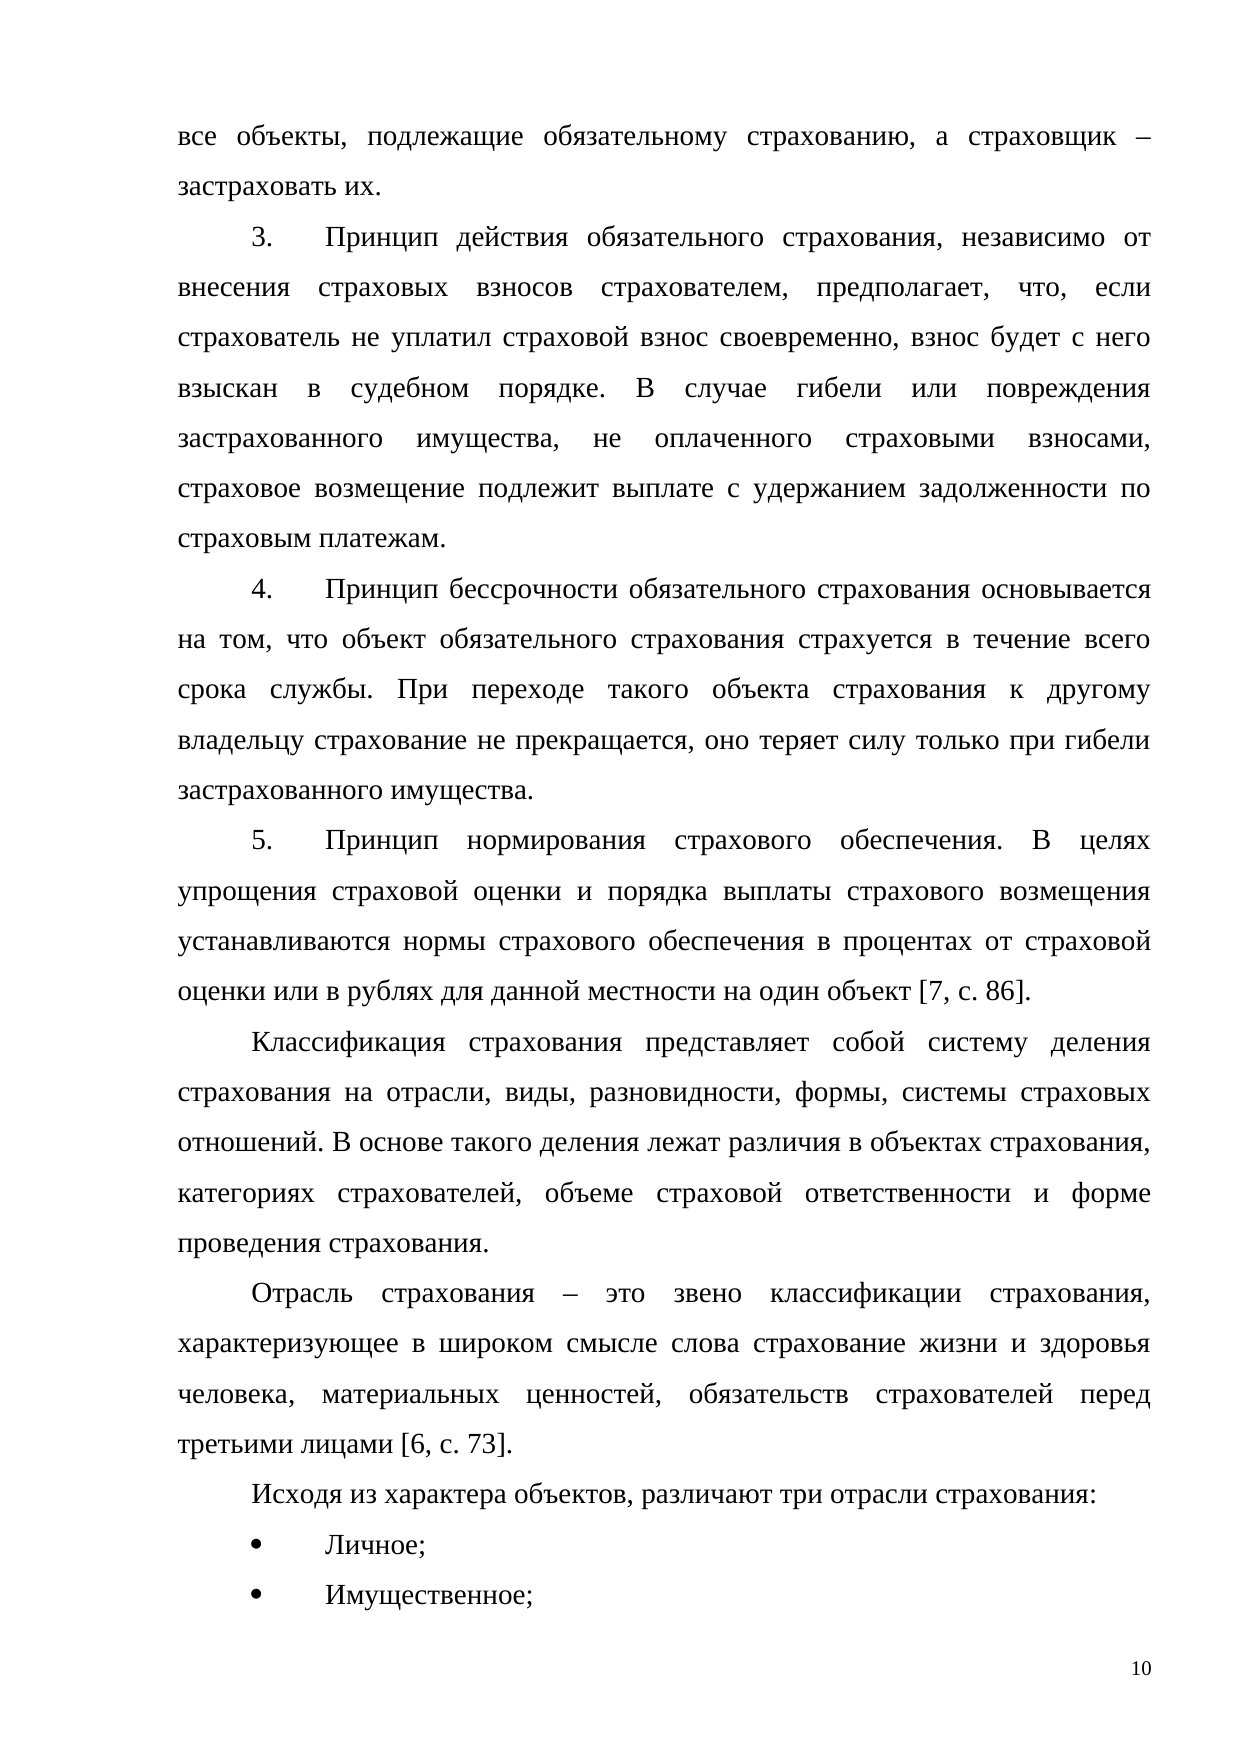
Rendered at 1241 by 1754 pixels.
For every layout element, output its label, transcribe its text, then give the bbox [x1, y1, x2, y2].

list Личное; [177, 1527, 1152, 1561]
text Классификация страхования представляет собой систему деления страхования на отрасли, виды, разновидности, формы, системы страховых отношений. В основе такого деления лежат различия в объектах страхования, категориях страхователей, объеме страховой ответственности и форме проведения страхования. [177, 1024, 1152, 1258]
list Имущественное; [177, 1577, 1152, 1611]
list Принцип действия обязательного страхования, независимо от внесения страховых взносов страхователем, предполагает, что, если страхователь не уплатил страховой взнос своевременно, взнос будет с него взыскан в судебном порядке. В случае гибели или повреждения застрахованного имущества, не оплаченного страховыми взносами, страховое возмещение подлежит выплате с удержанием задолженности по страховым платежам. [177, 219, 1152, 554]
list Принцип нормирования страхового обеспечения. В целях упрощения страховой оценки и порядка выплаты страхового возмещения устанавливаются нормы страхового обеспечения в процентах от страховой оценки или в рублях для данной местности на один объект [7, c. 86]. [177, 822, 1152, 1007]
text Отрасль страхования – это звено классификации страхования, характеризующее в широком смысле слова страхование жизни и здоровья человека, материальных ценностей, обязательств страхователей перед третьими лицами [6, c. 73]. [177, 1275, 1152, 1460]
list Принцип бессрочности обязательного страхования основывается на том, что объект обязательного страхования страхуется в течение всего срока службы. При переходе такого объекта страхования к другому владельцу страхование не прекращается, оно теряет силу только при гибели застрахованного имущества. [177, 571, 1152, 806]
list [177, 118, 1152, 202]
text Исходя из характера объектов, различают три отрасли страхования: [177, 1477, 1152, 1510]
